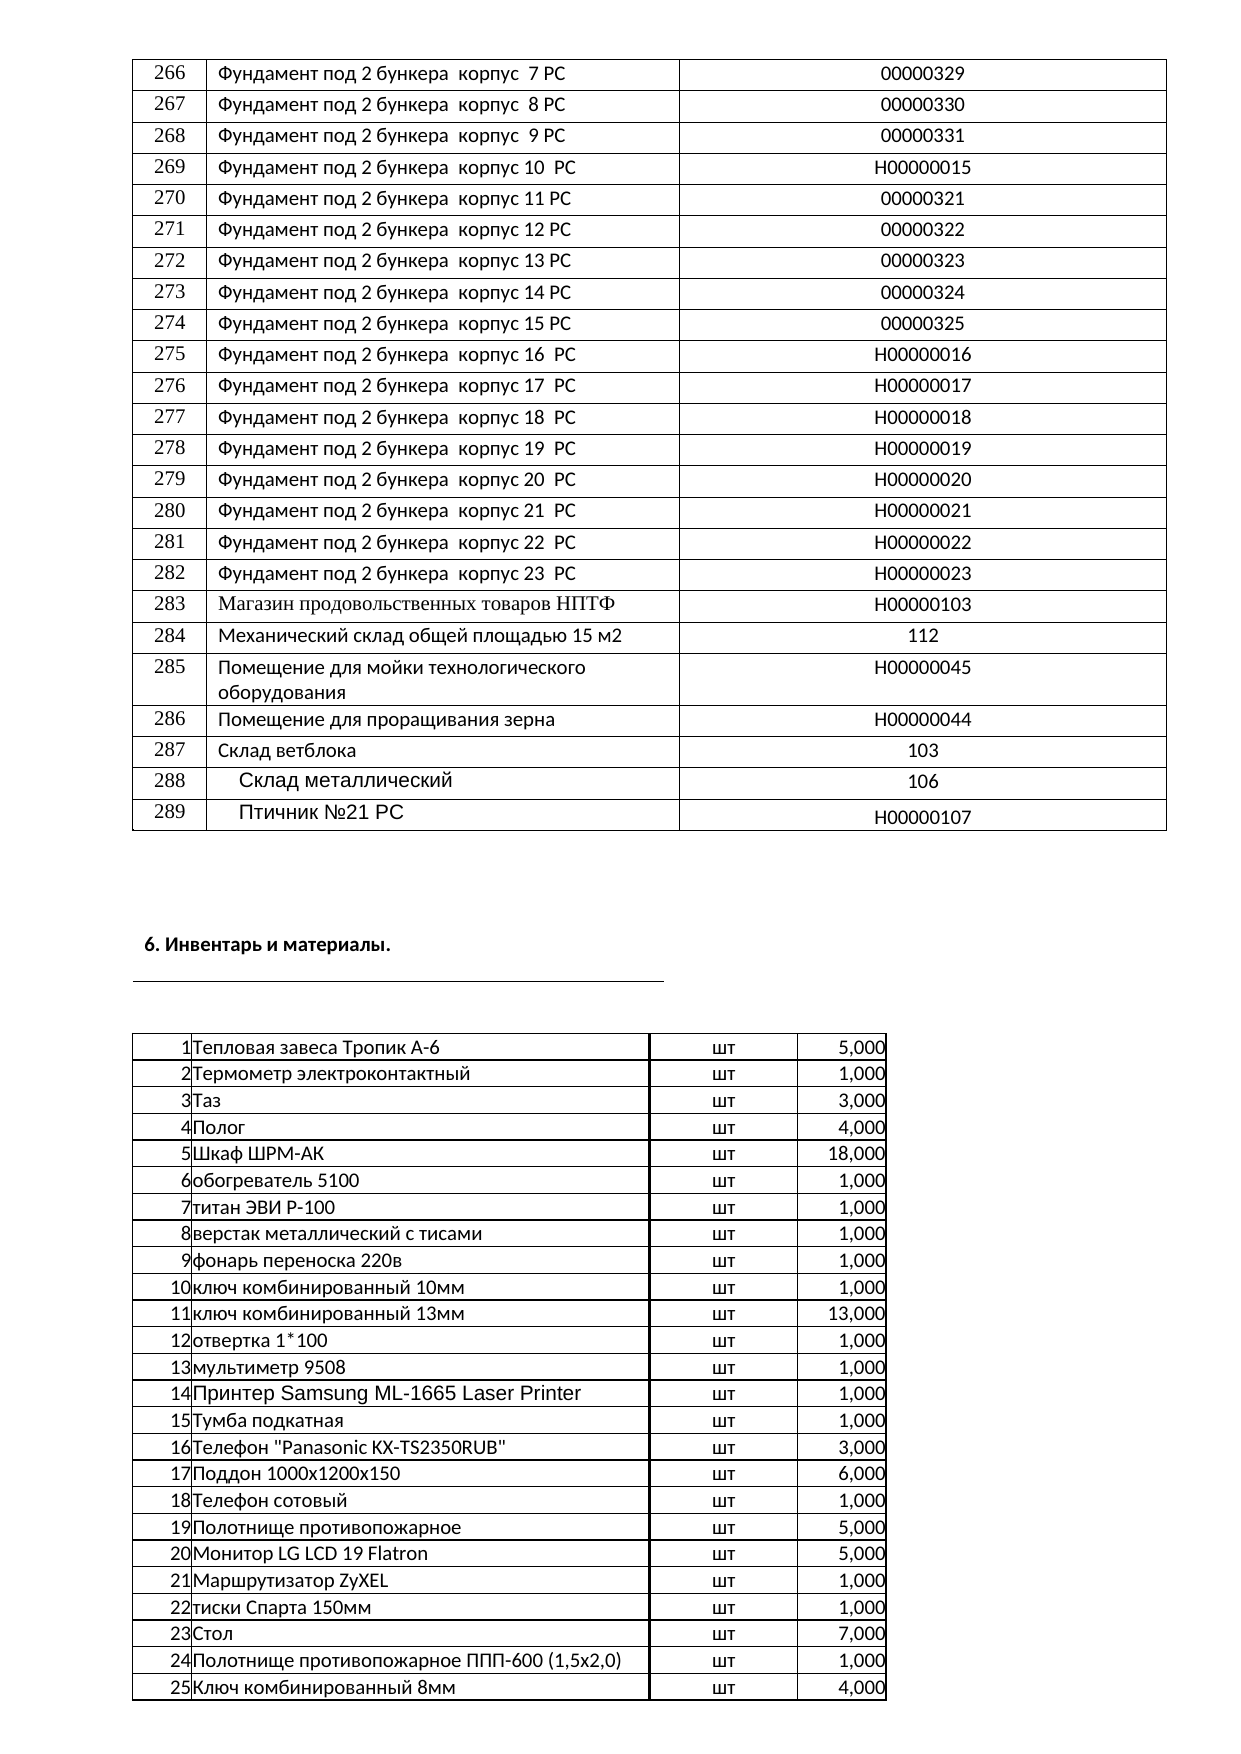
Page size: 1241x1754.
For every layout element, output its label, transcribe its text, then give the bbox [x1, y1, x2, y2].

table_cell шт [651, 1114, 797, 1139]
table_cell 00000329 [680, 60, 1166, 90]
table_cell шт [651, 1407, 797, 1433]
table_cell 1,000 [798, 1487, 885, 1513]
table_cell Н00000107 [680, 800, 1166, 830]
table_cell отвертка 1*100 [192, 1327, 648, 1353]
table_cell Ключ комбинированный 8мм [192, 1674, 648, 1699]
table_cell 285 [133, 654, 206, 705]
table_cell 15 [133, 1407, 191, 1433]
table_cell Фундамент под 2 бункера корпус 14 РС [207, 279, 679, 309]
table_cell Н00000020 [680, 466, 1166, 497]
table_cell 14 [133, 1381, 191, 1406]
table_header 1 [133, 1034, 191, 1059]
table_header Тепловая завеса Тропик А-6 [192, 1034, 648, 1059]
table_cell шт [651, 1221, 797, 1246]
table_cell 1,000 [798, 1567, 885, 1593]
table_cell Телефон "Panasonic KX-TS2350RUB" [192, 1434, 648, 1459]
table_cell 1,000 [798, 1647, 885, 1673]
table_cell Помещение для проращивания зерна [207, 706, 679, 736]
table_cell 13 [133, 1354, 191, 1379]
table_cell шт [651, 1461, 797, 1486]
table_cell шт [651, 1674, 797, 1699]
table_cell Полотнище противопожарное ППП-600 (1,5х2,0) [192, 1647, 648, 1673]
table_cell 18,000 [798, 1141, 885, 1166]
table_cell титан ЭВИ Р-100 [192, 1194, 648, 1219]
table_cell Н00000017 [680, 373, 1166, 403]
table_cell 289 [133, 800, 206, 830]
table_cell шт [651, 1487, 797, 1513]
table_cell 4,000 [798, 1674, 885, 1699]
table_cell Фундамент под 2 бункера корпус 20 РС [207, 466, 679, 497]
table_header 5,000 [798, 1034, 885, 1059]
table_cell 5,000 [798, 1541, 885, 1566]
table_cell Н00000023 [680, 560, 1166, 590]
table_cell 25 [133, 1674, 191, 1699]
table_cell 1,000 [798, 1354, 885, 1379]
table_cell Фундамент под 2 бункера корпус 15 РС [207, 310, 679, 340]
table_cell 00000331 [680, 123, 1166, 153]
table_cell 1,000 [798, 1327, 885, 1353]
table_cell Фундамент под 2 бункера корпус 8 РС [207, 91, 679, 122]
table_cell Фундамент под 2 бункера корпус 19 РС [207, 435, 679, 465]
table_cell Фундамент под 2 бункера корпус 12 РС [207, 216, 679, 247]
table_cell Магазин продовольственных товаров НПТФ [207, 591, 679, 622]
table_cell Н00000016 [680, 341, 1166, 372]
table_cell 13,000 [798, 1301, 885, 1326]
table_cell шт [651, 1621, 797, 1646]
table_cell 281 [133, 529, 206, 559]
table_cell 283 [133, 591, 206, 622]
table_cell 1,000 [798, 1194, 885, 1219]
table_cell 3,000 [798, 1434, 885, 1459]
table_cell Термометр электроконтактный [192, 1061, 648, 1086]
table_cell Птичник №21 РС [207, 800, 679, 830]
table_cell Н00000018 [680, 404, 1166, 434]
table_cell 275 [133, 341, 206, 372]
table_cell 274 [133, 310, 206, 340]
table_cell 23 [133, 1621, 191, 1646]
table_cell Фундамент под 2 бункера корпус 9 РС [207, 123, 679, 153]
table_cell шт [651, 1247, 797, 1273]
table_cell Н00000019 [680, 435, 1166, 465]
table_cell 1,000 [798, 1594, 885, 1619]
table_cell 106 [680, 768, 1166, 798]
table_cell 287 [133, 737, 206, 767]
table_cell Таз [192, 1087, 648, 1113]
table_cell Н00000022 [680, 529, 1166, 559]
table_cell фонарь переноска 220в [192, 1247, 648, 1273]
table_cell шт [651, 1141, 797, 1166]
table_cell Телефон сотовый [192, 1487, 648, 1513]
table_cell шт [651, 1061, 797, 1086]
table_cell шт [651, 1541, 797, 1566]
table_cell Склад ветблока [207, 737, 679, 767]
table_cell шт [651, 1167, 797, 1193]
table_cell 103 [680, 737, 1166, 767]
table_cell Помещение для мойки технологического оборудования [207, 654, 679, 705]
table_cell 11 [133, 1301, 191, 1326]
table_cell мультиметр 9508 [192, 1354, 648, 1379]
table_cell Шкаф ШРМ-АК [192, 1141, 648, 1166]
table_cell 270 [133, 185, 206, 215]
table_cell 282 [133, 560, 206, 590]
table_cell Фундамент под 2 бункера корпус 16 РС [207, 341, 679, 372]
table_cell [532, 831, 664, 981]
table_cell 6. Инвентарь и материалы. [133, 831, 532, 981]
table_cell Полог [192, 1114, 648, 1139]
table_cell шт [651, 1381, 797, 1406]
table_cell 20 [133, 1541, 191, 1566]
table_cell шт [651, 1327, 797, 1353]
table_cell 24 [133, 1647, 191, 1673]
table_cell 18 [133, 1487, 191, 1513]
table_cell шт [651, 1087, 797, 1113]
table_cell обогреватель 5100 [192, 1167, 648, 1193]
table_cell 1,000 [798, 1381, 885, 1406]
table_cell 271 [133, 216, 206, 247]
table_cell шт [651, 1301, 797, 1326]
table_cell 1,000 [798, 1247, 885, 1273]
table_cell шт [651, 1567, 797, 1593]
table_cell Фундамент под 2 бункера корпус 13 РС [207, 248, 679, 278]
table_cell ключ комбинированный 10мм [192, 1274, 648, 1299]
table_cell 5,000 [798, 1514, 885, 1539]
table_cell 8 [133, 1221, 191, 1246]
table_cell 277 [133, 404, 206, 434]
table_cell 1,000 [798, 1167, 885, 1193]
table_cell Полотнище противопожарное [192, 1514, 648, 1539]
table_cell верстак металлический с тисами [192, 1221, 648, 1246]
table_cell Фундамент под 2 бункера корпус 22 РС [207, 529, 679, 559]
table_cell Фундамент под 2 бункера корпус 17 РС [207, 373, 679, 403]
table_cell Тумба подкатная [192, 1407, 648, 1433]
table_cell тиски Спарта 150мм [192, 1594, 648, 1619]
table_cell 7,000 [798, 1621, 885, 1646]
table_header шт [651, 1034, 797, 1059]
table_cell Фундамент под 2 бункера корпус 18 РС [207, 404, 679, 434]
table_cell Н00000015 [680, 154, 1166, 184]
table_cell 4 [133, 1114, 191, 1139]
table_cell 5 [133, 1141, 191, 1166]
table_cell Н00000103 [680, 591, 1166, 622]
table_cell 268 [133, 123, 206, 153]
table_cell Механический склад общей площадью 15 м2 [207, 623, 679, 653]
table_cell 1,000 [798, 1061, 885, 1086]
table_cell 278 [133, 435, 206, 465]
table_cell 10 [133, 1274, 191, 1299]
table_cell 9 [133, 1247, 191, 1273]
table_cell 12 [133, 1327, 191, 1353]
table_cell Принтер Samsung ML-1665 Laser Printer [192, 1381, 648, 1406]
table_cell шт [651, 1194, 797, 1219]
table_cell 269 [133, 154, 206, 184]
table_cell 3,000 [798, 1087, 885, 1113]
table_cell Н00000021 [680, 498, 1166, 528]
table_cell 276 [133, 373, 206, 403]
table_cell ключ комбинированный 13мм [192, 1301, 648, 1326]
table_cell шт [651, 1514, 797, 1539]
table_cell 21 [133, 1567, 191, 1593]
table_cell 22 [133, 1594, 191, 1619]
table_cell шт [651, 1594, 797, 1619]
table_cell 17 [133, 1461, 191, 1486]
table_cell Маршрутизатор ZyXEL [192, 1567, 648, 1593]
table_cell 4,000 [798, 1114, 885, 1139]
table_cell 112 [680, 623, 1166, 653]
table_cell 16 [133, 1434, 191, 1459]
table_cell Фундамент под 2 бункера корпус 23 РС [207, 560, 679, 590]
table_cell Н00000045 [680, 654, 1166, 705]
table_cell шт [651, 1354, 797, 1379]
table_cell 284 [133, 623, 206, 653]
table_cell 00000324 [680, 279, 1166, 309]
table_cell 266 [133, 60, 206, 90]
table_cell 288 [133, 768, 206, 798]
table_cell 3 [133, 1087, 191, 1113]
table_cell Монитор LG LCD 19 Flatron [192, 1541, 648, 1566]
table_cell 1,000 [798, 1274, 885, 1299]
table_cell Фундамент под 2 бункера корпус 10 РС [207, 154, 679, 184]
table_cell 7 [133, 1194, 191, 1219]
table_cell Стол [192, 1621, 648, 1646]
table_cell 6,000 [798, 1461, 885, 1486]
table_cell 273 [133, 279, 206, 309]
table_cell 1,000 [798, 1407, 885, 1433]
table_cell Н00000044 [680, 706, 1166, 736]
table_cell шт [651, 1647, 797, 1673]
table_cell 19 [133, 1514, 191, 1539]
table_cell 2 [133, 1061, 191, 1086]
table_cell Поддон 1000х1200х150 [192, 1461, 648, 1486]
table_cell 00000330 [680, 91, 1166, 122]
table_cell Фундамент под 2 бункера корпус 21 РС [207, 498, 679, 528]
table_cell Фундамент под 2 бункера корпус 11 РС [207, 185, 679, 215]
table_cell Фундамент под 2 бункера корпус 7 РС [207, 60, 679, 90]
table_cell 286 [133, 706, 206, 736]
table_cell шт [651, 1274, 797, 1299]
table_cell 272 [133, 248, 206, 278]
table_cell 6 [133, 1167, 191, 1193]
table_cell 267 [133, 91, 206, 122]
table_cell 00000323 [680, 248, 1166, 278]
table_cell 00000325 [680, 310, 1166, 340]
table_cell Склад металлический [207, 768, 679, 798]
table_cell 279 [133, 466, 206, 497]
table_cell 1,000 [798, 1221, 885, 1246]
table_cell 00000321 [680, 185, 1166, 215]
table_cell 280 [133, 498, 206, 528]
table_cell 00000322 [680, 216, 1166, 247]
table_cell шт [651, 1434, 797, 1459]
